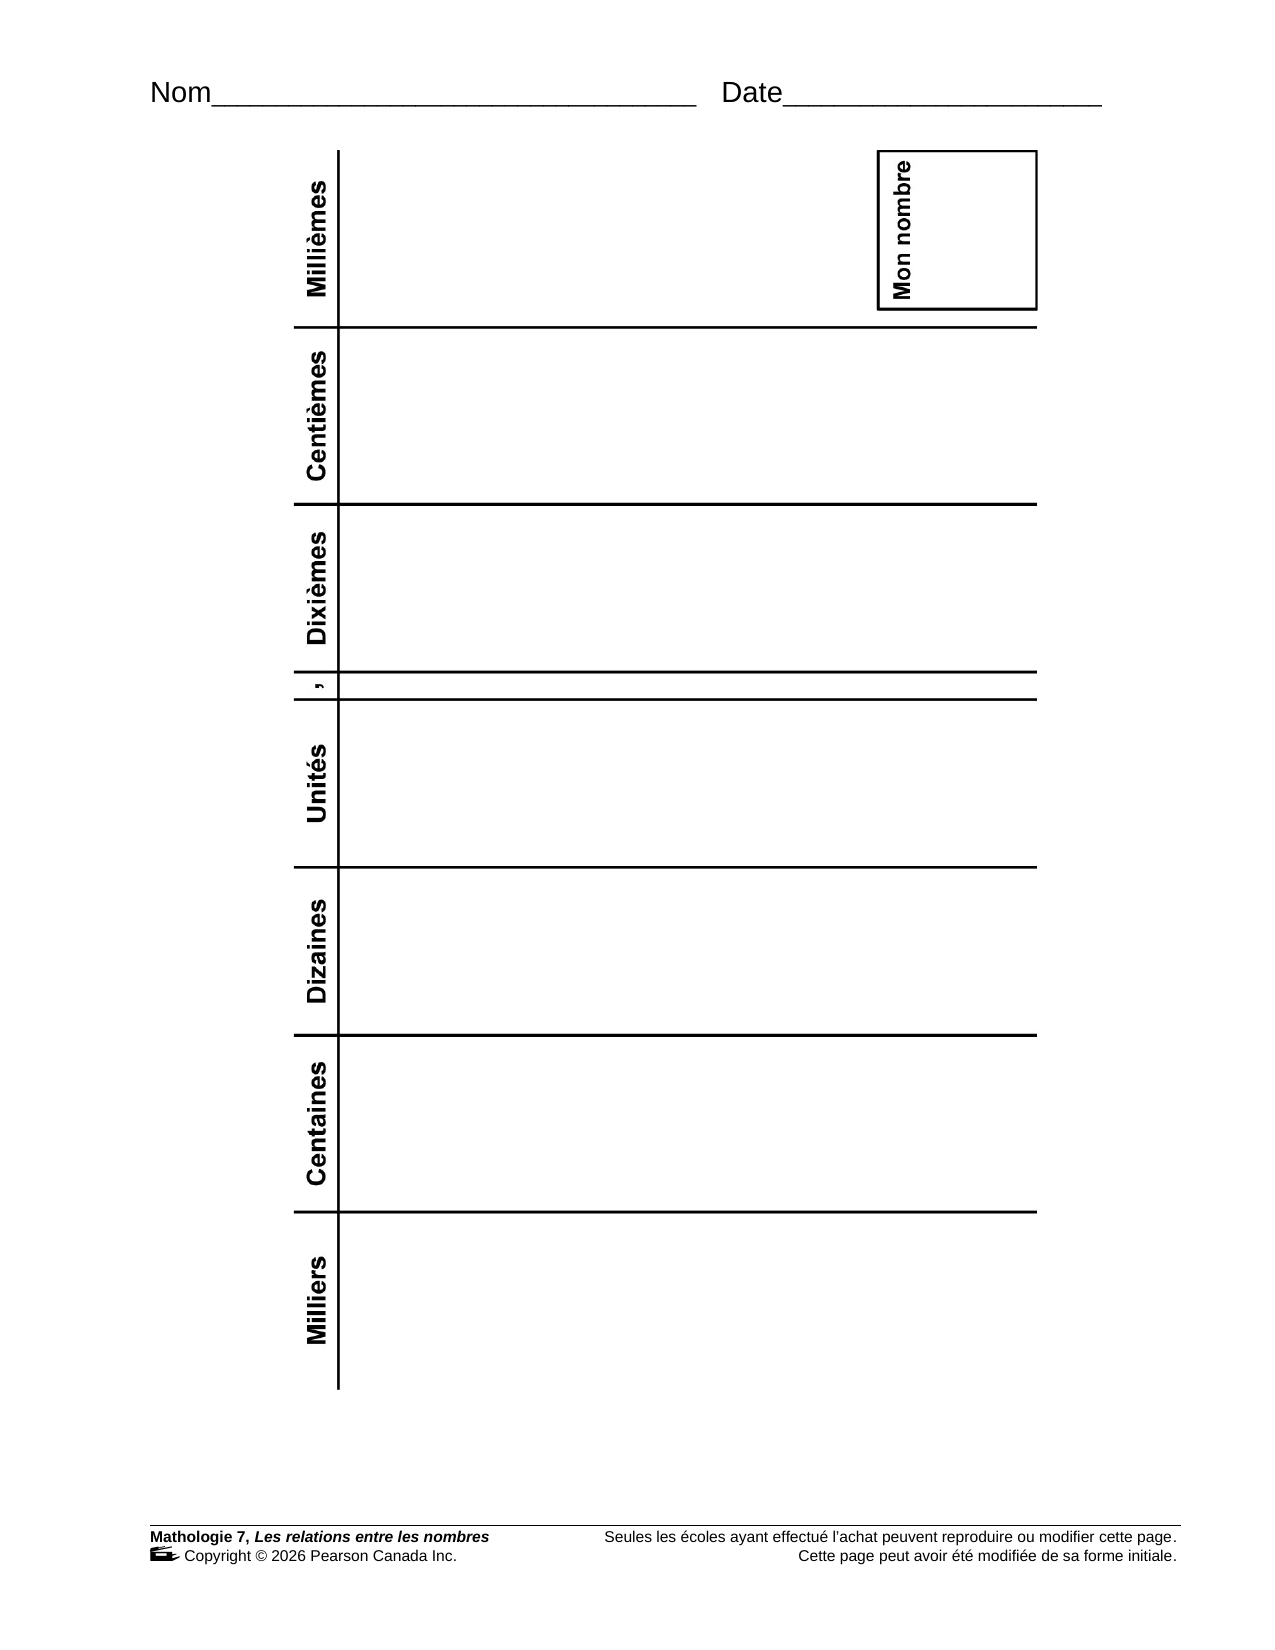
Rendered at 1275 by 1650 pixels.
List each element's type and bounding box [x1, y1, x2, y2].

picture [150, 1546, 180, 1561]
picture [293, 150, 1038, 1390]
